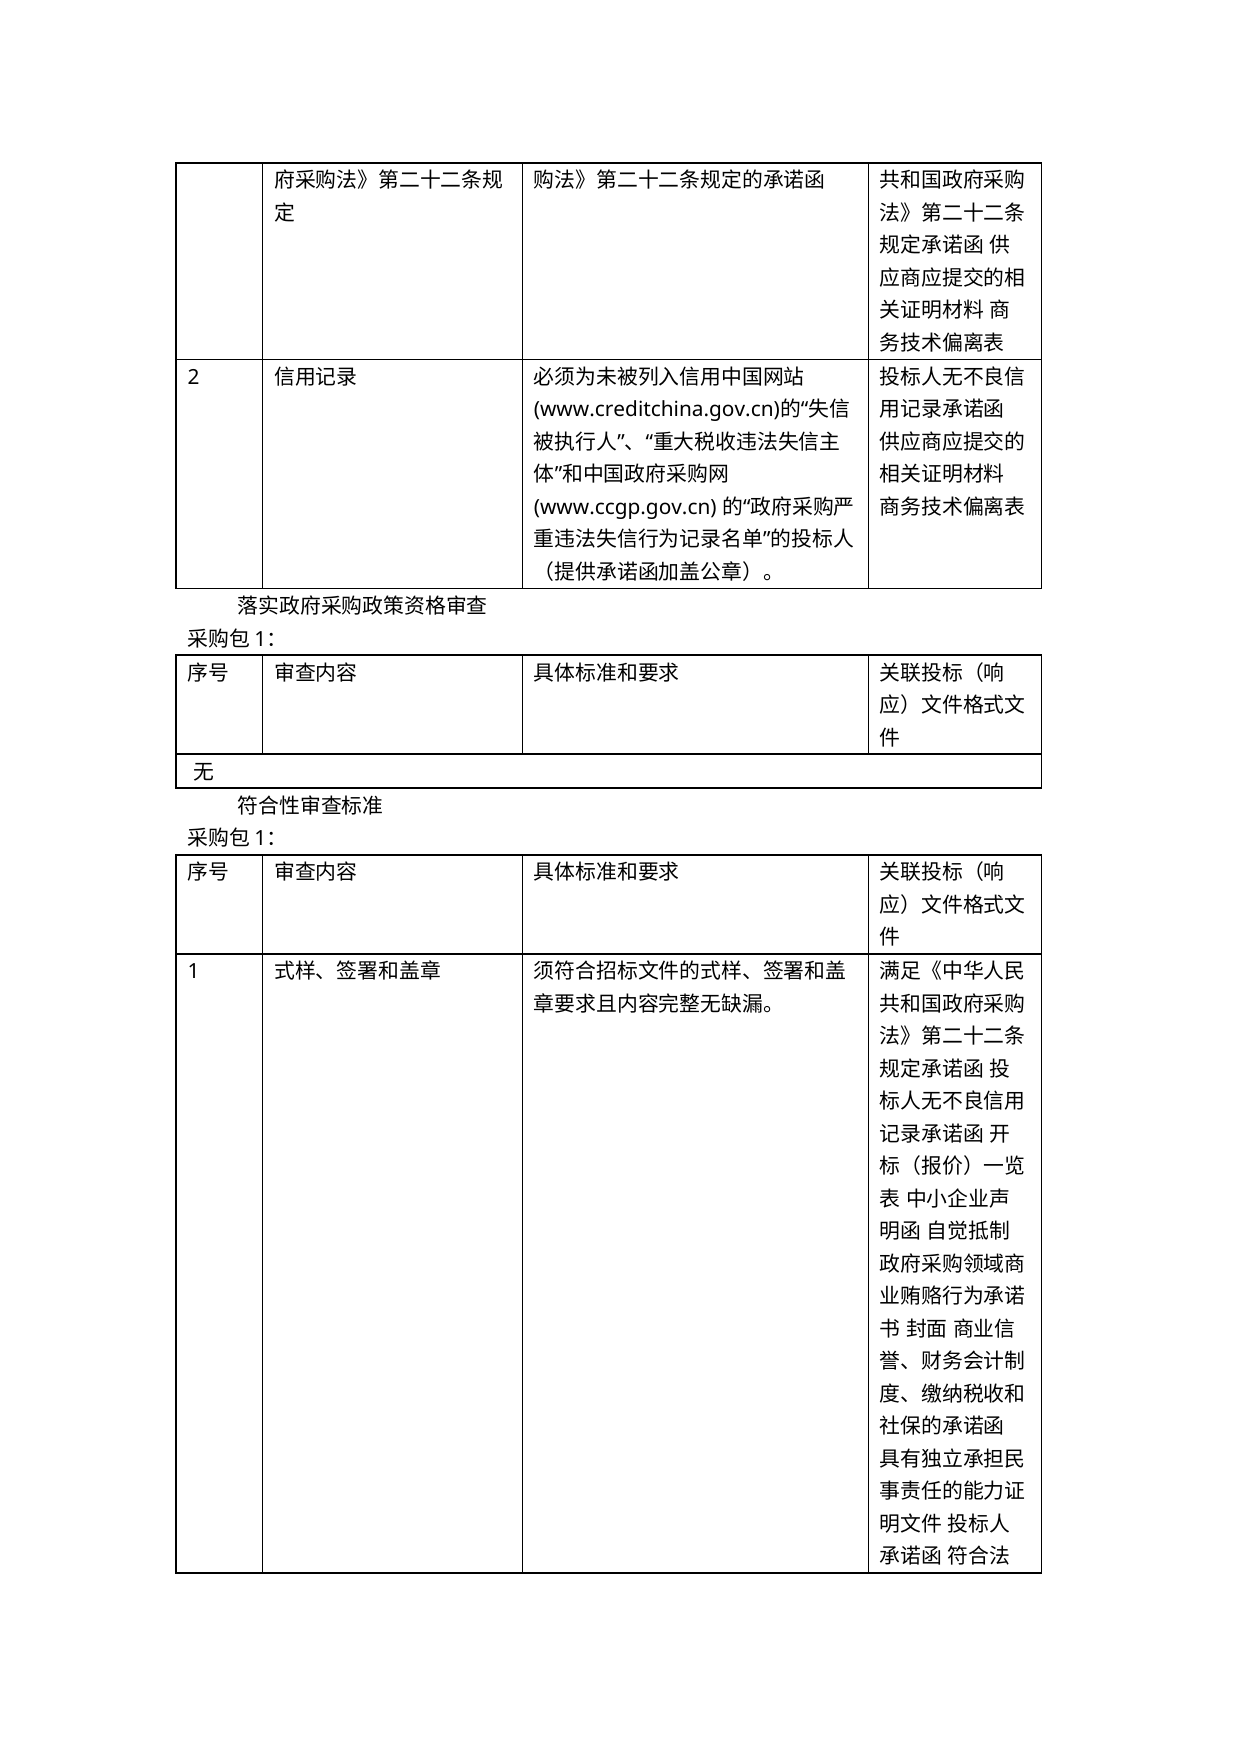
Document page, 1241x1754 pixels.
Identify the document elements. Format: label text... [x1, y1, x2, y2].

table_header 审查内容 [263, 856, 522, 953]
table_header 审查内容 [263, 656, 522, 753]
table_header 关联投标（响应）文件格式文件 [869, 856, 1041, 953]
table_header 关联投标（响应）文件格式文件 [869, 656, 1041, 753]
text 符合性审查标准 [187, 789, 1053, 821]
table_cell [869, 955, 1041, 1572]
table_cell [523, 955, 868, 1572]
text 落实政府采购政策资格审查 [187, 589, 1053, 622]
table_cell 式样、签署和盖章 [263, 955, 522, 1572]
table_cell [869, 164, 1041, 358]
table_header 序号 [177, 856, 262, 953]
table_cell 无 [177, 755, 1041, 787]
table_cell 1 [177, 955, 262, 1572]
table_cell 投标人无不良信用记录承诺函 供应商应提交的相关证明材料 商务技术偏离表 [869, 360, 1041, 588]
table_header 序号 [177, 656, 262, 753]
text 采购包1： [187, 821, 1053, 854]
text 采购包1： [187, 622, 1053, 654]
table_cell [263, 164, 522, 358]
table_header 具体标准和要求 [523, 856, 868, 953]
table_cell 1 [177, 164, 262, 358]
table_cell 必须为未被列入信用中国网站(www.creditchina.gov.cn)的“失信被执行人”、“重大税收违法失信主体”和中国政府采购网(www.ccgp.gov.cn) 的“政府采购严重违法失信行为记录名单”的投标人（提供承诺函加盖公章）。 [523, 360, 868, 588]
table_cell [523, 164, 868, 358]
table_header 具体标准和要求 [523, 656, 868, 753]
table_cell 2 [177, 360, 262, 588]
table_cell 信用记录 [263, 360, 522, 588]
